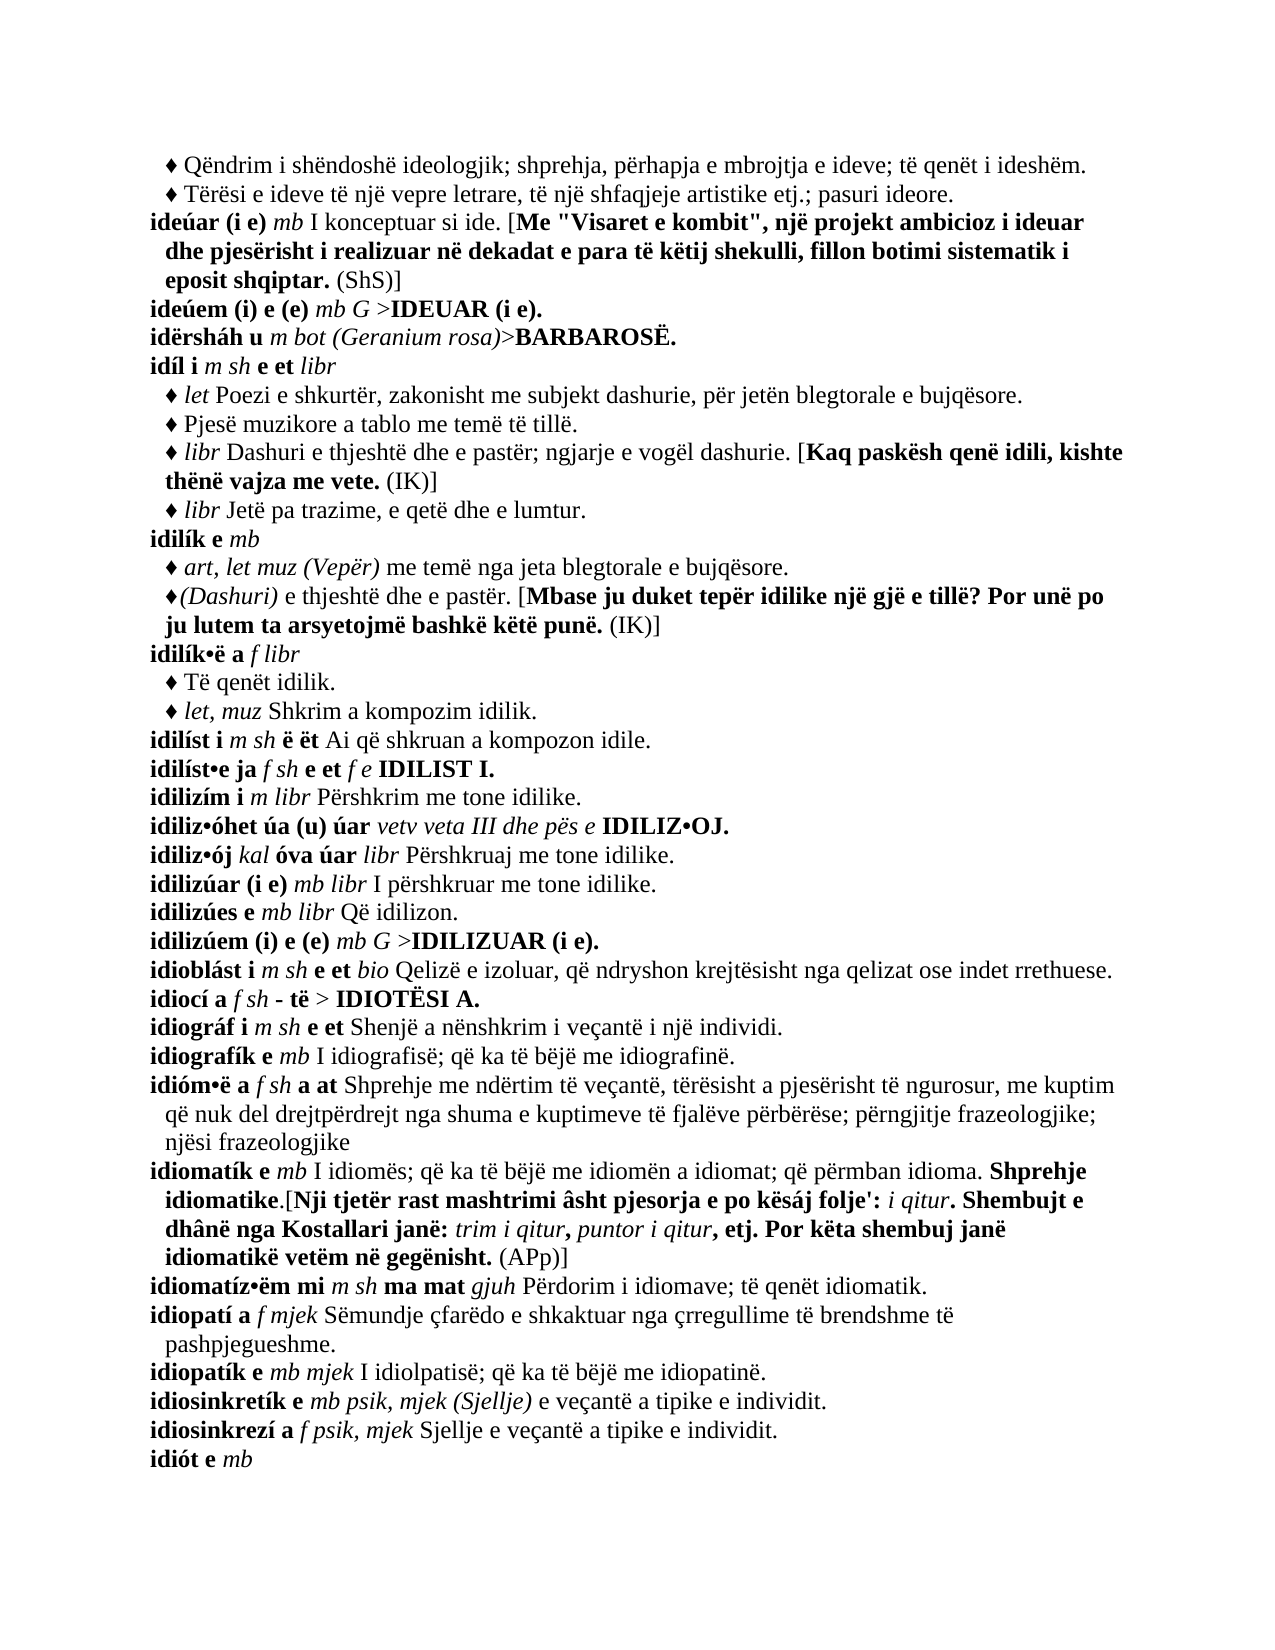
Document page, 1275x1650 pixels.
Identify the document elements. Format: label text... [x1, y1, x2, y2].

text ♦ Tërësi e ideve të një vepre letrare, të një shfaqjeje artistike etj.; pasuri ideore. [150, 179, 1125, 207]
text idiosinkretík e mb psik, mjek (Sjellje) e veçantë a tipike e individit. [150, 1386, 1120, 1415]
text idiomatíz•ëm mi m sh ma mat gjuh Përdorim i idiomave; të qenët idiomatik. [150, 1271, 1120, 1300]
text idiliz•ój kal óva úar libr Përshkruaj me tone idilike. [150, 840, 1120, 869]
text idiót e mb [150, 1444, 1120, 1472]
text ​♦ art, let muz (Vepër) me temë nga jeta blegtorale e bujqësore. [150, 552, 1125, 581]
text idilizúes e mb libr Që idilizon. [150, 897, 1120, 926]
text idiografík e mb I idiografisë; që ka të bëjë me idiografinë. [150, 1041, 1120, 1070]
text idiomatík e mb I idiomës; që ka të bëjë me idiomën a idiomat; që përmban idioma. Shprehje idiomatike.[Nji tjetër rast mashtrimi âsht pjesorja e po kësáj folje': i qitur. Shembujt e dhânë nga Kostallari janë: trim i qitur, puntor i qitur, etj. Por këta shembuj janë idiomatikë vetëm në gegënisht. (APp)] [150, 1156, 1120, 1271]
text ♦ let, muz Shkrim a kompozim idilik. [150, 696, 1120, 725]
text ideúem (i) e (e) mb G >IDEUAR (i e). [150, 294, 1125, 322]
text idiopatík e mb mjek I idiolpatisë; që ka të bëjë me idiopatinë. [150, 1357, 1120, 1386]
text idíl i m sh e et libr [150, 351, 1120, 380]
text idërsháh u m bot (Geranium rosa)>BARBAROSË. [150, 322, 1120, 351]
text idilíst•e ja f sh e et f e IDILIST I. [150, 754, 1120, 782]
text idiosinkrezí a f psik, mjek Sjellje e veçantë a tipike e individit. [150, 1415, 1120, 1444]
text idilík e mb [150, 524, 1125, 552]
text ♦ libr Dashuri e thjeshtë dhe e pastër; ngjarje e vogël dashurie. [Kaq paskësh qenë idili, kishte thënë vajza me vete. (IK)] [150, 437, 1125, 495]
text idiliz•óhet úa (u) úar vetv veta III dhe pës e IDILIZ•OJ. [150, 811, 1120, 840]
text idilizúem (i) e (e) mb G >IDILIZUAR (i e). [150, 926, 1120, 955]
text idioblást i m sh e et bio Qelizë e izoluar, që ndryshon krejtësisht nga qelizat ose indet rrethuese. [150, 955, 1120, 984]
text ​♦ (Dashuri) e thjeshtë dhe e pastër. [Mbase ju duket tepër idilike një gjë e tillë? Por unë po ju lutem ta arsyetojmë bashkë këtë punë. (IK)] [150, 581, 1125, 639]
text idióm•ë a f sh a at Shprehje me ndërtim të veçantë, tërësisht a pjesërisht të ngurosur, me kuptim që nuk del drejtpërdrejt nga shuma e kuptimeve të fjalëve përbërëse; përngjitje frazeologjike; njësi frazeologjike [150, 1070, 1120, 1156]
text ♦ let Poezi e shkurtër, zakonisht me subjekt dashurie, për jetën blegtorale e bujqësore. [150, 380, 1125, 409]
text idiopatí a f mjek Sëmundje çfarëdo e shkaktuar nga çrregullime të brendshme të pashpjegueshme. [150, 1300, 1120, 1357]
text idilíst i m sh ë ët Ai që shkruan a kompozon idile. [150, 725, 1120, 754]
text ♦ Të qenët idilik. [150, 667, 1120, 696]
text idilizím i m libr Përshkrim me tone idilike. [150, 782, 1120, 811]
text ​♦ Pjesë muzikore a tablo me temë të tillë. [150, 409, 1125, 437]
text idiocí a f sh - të > IDIOTËSI A. [150, 984, 1120, 1012]
text ♦ Qëndrim i shëndoshë ideologjik; shprehja, përhapja e mbrojtja e ideve; të qenët i ideshëm. [150, 150, 1125, 179]
text idiográf i m sh e et Shenjë a nënshkrim i veçantë i një individi. [150, 1012, 1120, 1041]
text idilizúar (i e) mb libr I përshkruar me tone idilike. [150, 869, 1120, 897]
text ♦ libr Jetë pa trazime, e qetë dhe e lumtur. [150, 495, 1125, 524]
text idilík•ë a f libr [150, 639, 1120, 667]
text ideúar (i e) mb I konceptuar si ide. [Me "Visaret e kombit", një projekt ambicioz i ideuar dhe pjesërisht i realizuar në dekadat e para të këtij shekulli, fillon botimi sistematik i eposit shqiptar. (ShS)] [150, 207, 1125, 294]
